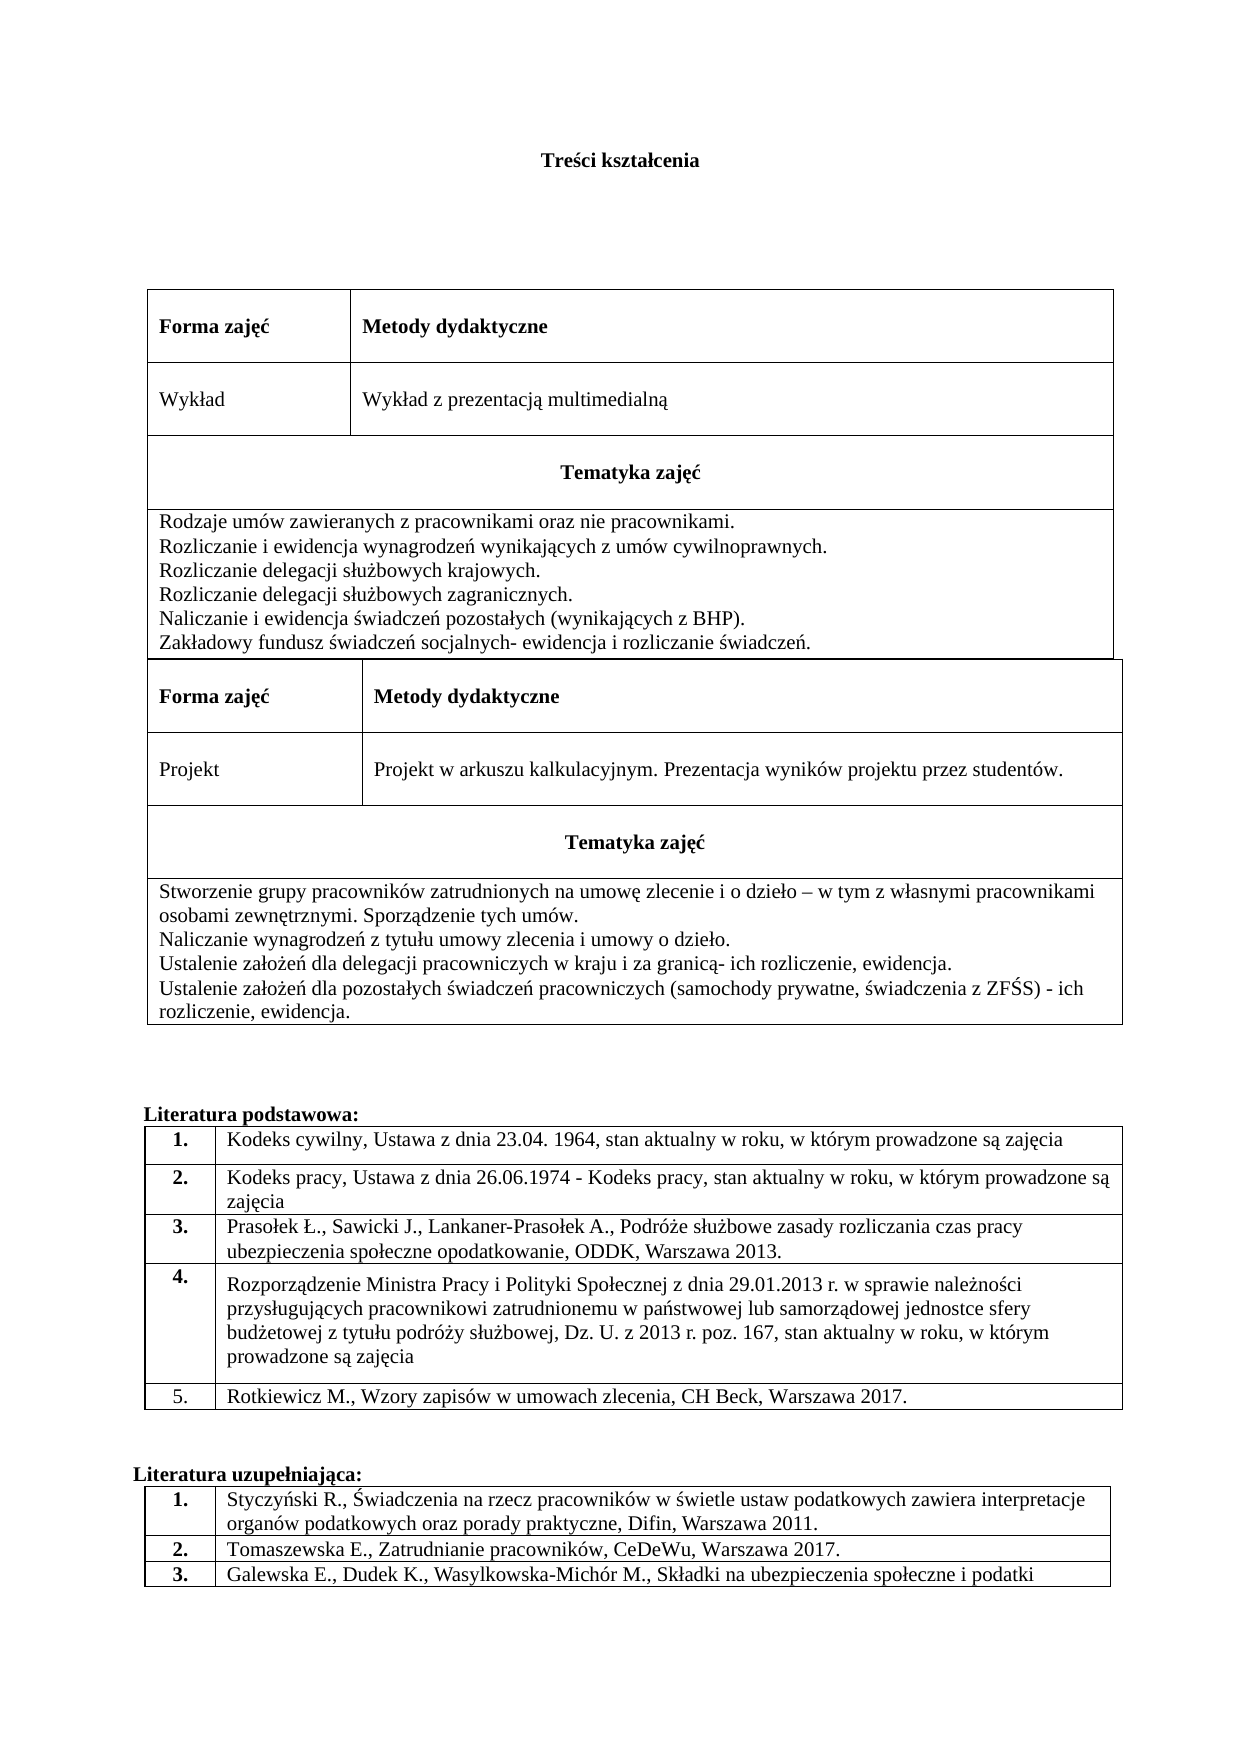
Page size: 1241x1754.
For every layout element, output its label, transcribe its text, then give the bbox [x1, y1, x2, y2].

table_header Kodeks cywilny, Ustawa z dnia 23.04. 1964, stan aktualny w roku, w którym prowadzone są zajęcia [216, 1127, 1122, 1164]
table_cell Stworzenie grupy pracowników zatrudnionych na umowę zlecenie i o dzieło – w tym z własnymi pracownikami osobami zewnętrznymi. Sporządzenie tych umów. Naliczanie wynagrodzeń z tytułu umowy zlecenia i umowy o dzieło. Ustalenie założeń dla delegacji pracowniczych w kraju i za granicą- ich rozliczenie, ewidencja. Ustalenie założeń dla pozostałych świadczeń pracowniczych (samochody prywatne, świadczenia z ZFŚS) - ich rozliczenie, ewidencja. [148, 879, 1122, 1023]
table_cell Projekt w arkuszu kalkulacyjnym. Prezentacja wyników projektu przez studentów. [363, 733, 1122, 805]
table_cell 3. [146, 1215, 215, 1263]
table_cell 3. [146, 1562, 215, 1586]
table_header Forma zajęć [148, 290, 350, 362]
text Literatura podstawowa: [133, 1102, 1093, 1126]
table_cell Wykład z prezentacją multimedialną [351, 363, 1113, 435]
table_cell Kodeks pracy, Ustawa z dnia 26.06.1974 - Kodeks pracy, stan aktualny w roku, w którym prowadzone są zajęcia [216, 1165, 1122, 1213]
table_cell 5. [146, 1384, 215, 1408]
table_cell Tematyka zajęć [148, 436, 1113, 508]
table_cell Prasołek Ł., Sawicki J., Lankaner-Prasołek A., Podróże służbowe zasady rozliczania czas pracy ubezpieczenia społeczne opodatkowanie, ODDK, Warszawa 2013. [216, 1215, 1122, 1263]
table_cell Projekt [148, 733, 362, 805]
table_header Metody dydaktyczne [351, 290, 1113, 362]
table_header Styczyński R., Świadczenia na rzecz pracowników w świetle ustaw podatkowych zawiera interpretacje organów podatkowych oraz porady praktyczne, Difin, Warszawa 2011. [216, 1487, 1110, 1535]
table_cell 2. [146, 1536, 215, 1561]
table_cell Rozporządzenie Ministra Pracy i Polityki Społecznej z dnia 29.01.2013 r. w sprawie należności przysługujących pracownikowi zatrudnionemu w państwowej lub samorządowej jednostce sfery budżetowej z tytułu podróży służbowej, Dz. U. z 2013 r. poz. 167, stan aktualny w roku, w którym prowadzone są zajęcia [216, 1264, 1122, 1383]
table_cell Wykład [148, 363, 350, 435]
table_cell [216, 1562, 1110, 1586]
table_cell 4. [146, 1264, 215, 1383]
table_cell Tomaszewska E., Zatrudnianie pracowników, CeDeWu, Warszawa 2017. [216, 1536, 1110, 1561]
table_header Forma zajęć [148, 660, 362, 732]
table_cell Rotkiewicz M., Wzory zapisów w umowach zlecenia, CH Beck, Warszawa 2017. [216, 1384, 1122, 1408]
table_header Metody dydaktyczne [363, 660, 1122, 732]
text Treści kształcenia [148, 148, 1093, 172]
table_cell Rodzaje umów zawieranych z pracownikami oraz nie pracownikami. Rozliczanie i ewidencja wynagrodzeń wynikających z umów cywilnoprawnych. Rozliczanie delegacji służbowych krajowych. Rozliczanie delegacji służbowych zagranicznych. Naliczanie i ewidencja świadczeń pozostałych (wynikających z BHP). Zakładowy fundusz świadczeń socjalnych- ewidencja i rozliczanie świadczeń. [148, 510, 1113, 657]
table_header 1. [146, 1487, 215, 1535]
table_header 1. [146, 1127, 215, 1164]
text Literatura uzupełniająca: [133, 1462, 1093, 1486]
table_cell Tematyka zajęć [148, 806, 1122, 878]
table_cell 2. [146, 1165, 215, 1213]
